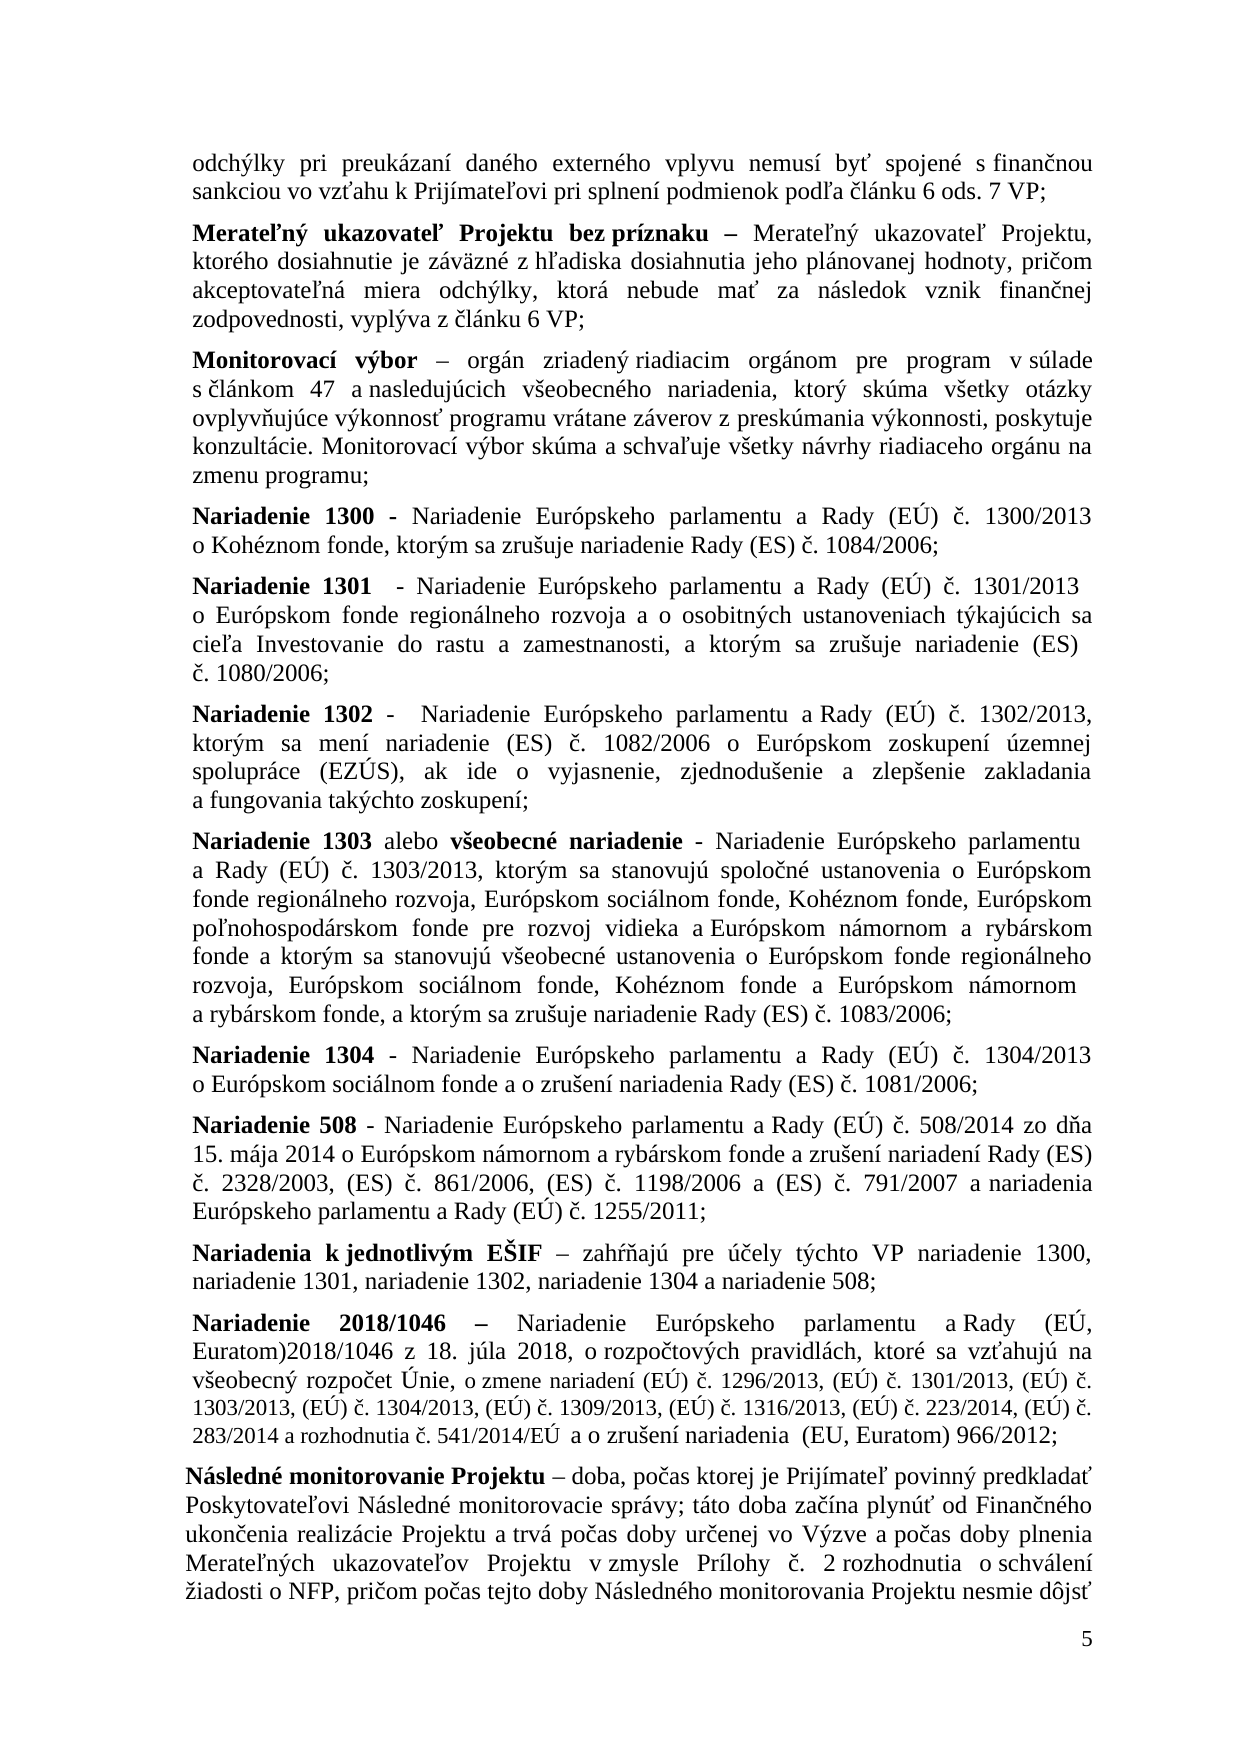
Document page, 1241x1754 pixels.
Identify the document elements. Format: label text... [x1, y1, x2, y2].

text Nariadenia k jednotlivým EŠIF – zahŕňajú pre účely týchto VP nariadenie 1300, nariadenie 1301, nariadenie 1302, nariadenie 1304 a nariadenie 508; [192, 1238, 1093, 1295]
text Nariadenie 1301 - Nariadenie Európskeho parlamentu a Rady (EÚ) č. 1301/2013 o Európskom fonde regionálneho rozvoja a o osobitných ustanoveniach týkajúcich sa cieľa Investovanie do rastu a zamestnanosti, a ktorým sa zrušuje nariadenie (ES) č. 1080/2006; [192, 571, 1093, 686]
text Nariadenie 1303 alebo všeobecné nariadenie - Nariadenie Európskeho parlamentu a Rady (EÚ) č. 1303/2013, ktorým sa stanovujú spoločné ustanovenia o Európskom fonde regionálneho rozvoja, Európskom sociálnom fonde, Kohéznom fonde, Európskom poľnohospodárskom fonde pre rozvoj vidieka a Európskom námornom a rybárskom fonde a ktorým sa stanovujú všeobecné ustanovenia o Európskom fonde regionálneho rozvoja, Európskom sociálnom fonde, Kohéznom fonde a Európskom námornom a rybárskom fonde, a ktorým sa zrušuje nariadenie Rady (ES) č. 1083/2006; [192, 826, 1093, 1028]
text Merateľný ukazovateľ Projektu bez príznaku – Merateľný ukazovateľ Projektu, ktorého dosiahnutie je záväzné z hľadiska dosiahnutia jeho plánovanej hodnoty, pričom akceptovateľná miera odchýlky, ktorá nebude mať za následok vznik finančnej zodpovednosti, vyplýva z článku 6 VP; [192, 218, 1093, 333]
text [192, 148, 1093, 205]
text Nariadenie 1304 - Nariadenie Európskeho parlamentu a Rady (EÚ) č. 1304/2013 o Európskom sociálnom fonde a o zrušení nariadenia Rady (ES) č. 1081/2006; [192, 1040, 1093, 1098]
text Nariadenie 1300 - Nariadenie Európskeho parlamentu a Rady (EÚ) č. 1300/2013 o Kohéznom fonde, ktorým sa zrušuje nariadenie Rady (ES) č. 1084/2006; [192, 501, 1093, 559]
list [185, 1461, 1093, 1605]
text Nariadenie 508 - Nariadenie Európskeho parlamentu a Rady (EÚ) č. 508/2014 zo dňa 15. mája 2014 o Európskom námornom a rybárskom fonde a zrušení nariadení Rady (ES) č. 2328/2003, (ES) č. 861/2006, (ES) č. 1198/2006 a (ES) č. 791/2007 a nariadenia Európskeho parlamentu a Rady (EÚ) č. 1255/2011; [192, 1110, 1093, 1225]
text Monitorovací výbor – orgán zriadený riadiacim orgánom pre program v súlade s článkom 47 a nasledujúcich všeobecného nariadenia, ktorý skúma všetky otázky ovplyvňujúce výkonnosť programu vrátane záverov z preskúmania výkonnosti, poskytuje konzultácie. Monitorovací výbor skúma a schvaľuje všetky návrhy riadiaceho orgánu na zmenu programu; [192, 345, 1093, 489]
text Nariadenie 1302 - Nariadenie Európskeho parlamentu a Rady (EÚ) č. 1302/2013, ktorým sa mení nariadenie (ES) č. 1082/2006 o Európskom zoskupení územnej spolupráce (EZÚS), ak ide o vyjasnenie, zjednodušenie a zlepšenie zakladania a fungovania takýchto zoskupení; [192, 699, 1093, 814]
list Nariadenie 2018/1046 – Nariadenie Európskeho parlamentu a Rady (EÚ, Euratom)2018/1046 z 18. júla 2018, o rozpočtových pravidlách, ktoré sa vzťahujú na všeobecný rozpočet Únie, o zmene nariadení (EÚ) č. 1296/2013, (EÚ) č. 1301/2013, (EÚ) č. 1303/2013, (EÚ) č. 1304/2013, (EÚ) č. 1309/2013, (EÚ) č. 1316/2013, (EÚ) č. 223/2014, (EÚ) č. 283/2014 a rozhodnutia č. 541/2014/EÚ a o zrušení nariadenia (EU, Euratom) 966/2012; [192, 1308, 1093, 1449]
